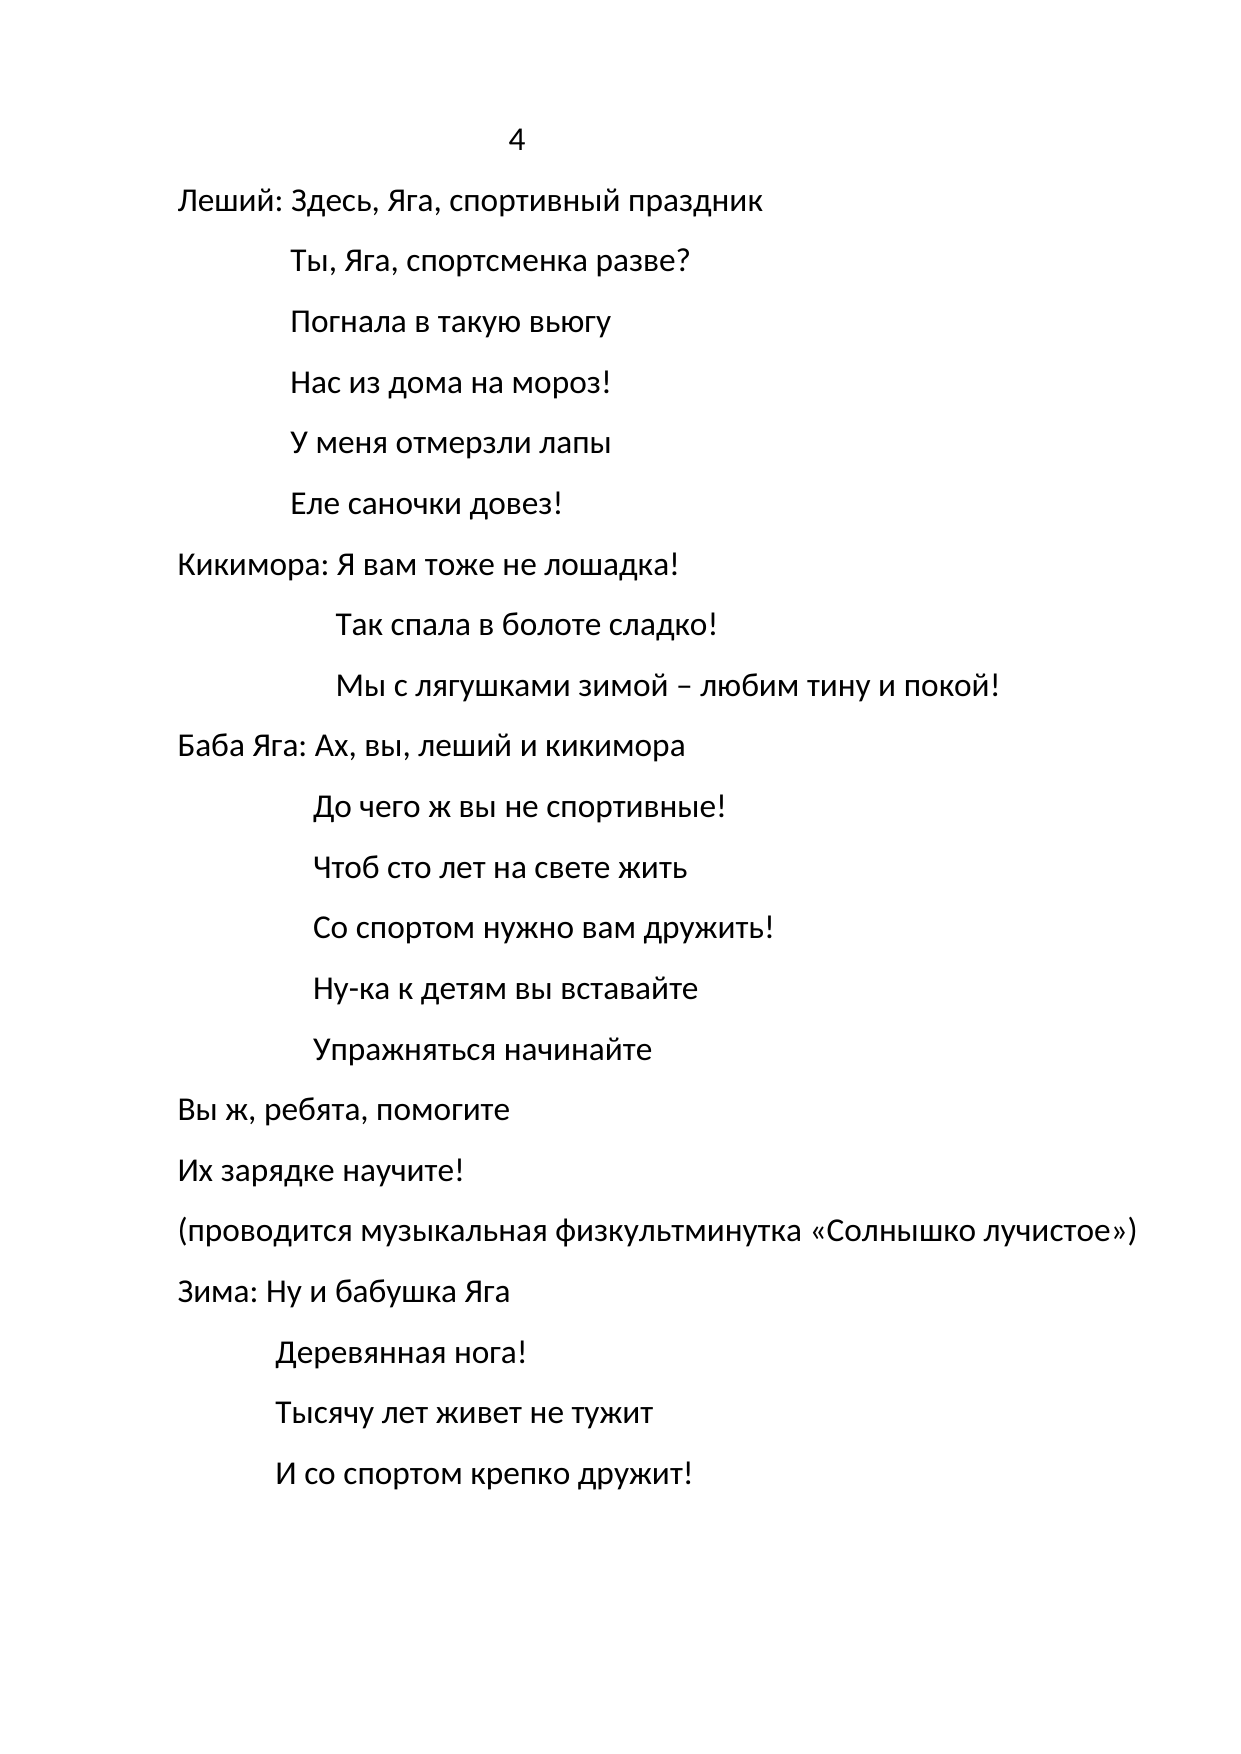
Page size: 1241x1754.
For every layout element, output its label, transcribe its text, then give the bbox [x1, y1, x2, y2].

text И со спортом крепко дружит! [177, 1452, 1152, 1493]
text Их зарядке научите! [177, 1149, 1152, 1189]
text Тысячу лет живет не тужит [177, 1391, 1152, 1432]
text Кикимора: Я вам тоже не лошадка! [177, 542, 1152, 583]
text Так спала в болоте сладко! [177, 603, 1152, 644]
text Зима: Ну и бабушка Яга [177, 1270, 1152, 1311]
text Мы с лягушками зимой – любим тину и покой! [177, 664, 1152, 704]
text Ты, Яга, спортсменка разве? [177, 239, 1152, 280]
text Еле саночки довез! [177, 482, 1152, 523]
text Чтоб сто лет на свете жить [177, 846, 1152, 886]
text (проводится музыкальная физкультминутка «Солнышко лучистое») [177, 1209, 1152, 1250]
text Леший: Здесь, Яга, спортивный праздник [177, 179, 1152, 219]
text Нас из дома на мороз! [177, 361, 1152, 401]
text До чего ж вы не спортивные! [177, 785, 1152, 826]
text Упражняться начинайте [177, 1027, 1152, 1068]
text Деревянная нога! [177, 1331, 1152, 1371]
text Погнала в такую вьюгу [177, 300, 1152, 341]
text Вы ж, ребята, помогите [177, 1088, 1152, 1129]
text Ну-ка к детям вы вставайте [177, 967, 1152, 1008]
text У меня отмерзли лапы [177, 421, 1152, 462]
text Со спортом нужно вам дружить! [177, 906, 1152, 947]
text Баба Яга: Ах, вы, леший и кикимора [177, 724, 1152, 765]
text 4 [177, 118, 1152, 159]
